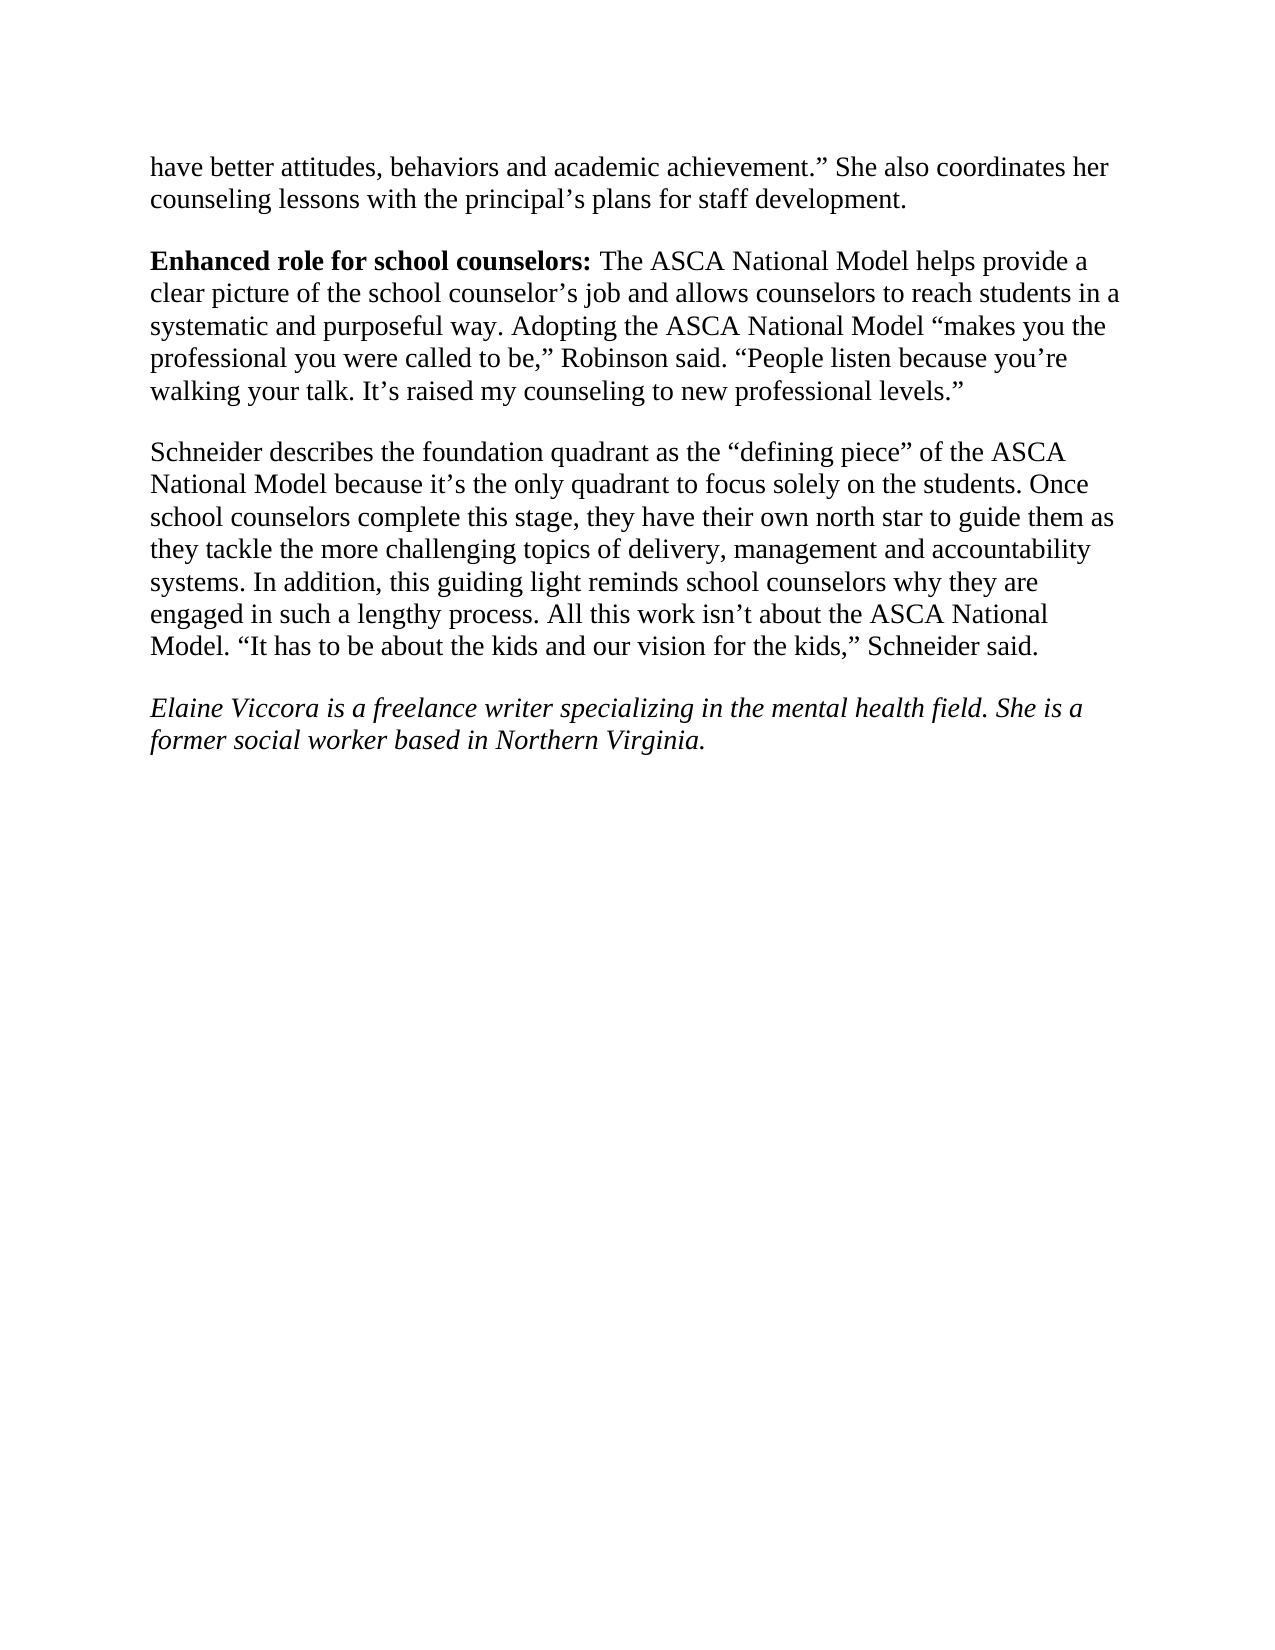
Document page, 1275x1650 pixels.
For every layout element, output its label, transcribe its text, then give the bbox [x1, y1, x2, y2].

text Elaine Viccora is a freelance writer specializing in the mental health field. She is a former social worker based in Northern Virginia. [150, 691, 1125, 756]
text Schneider describes the foundation quadrant as the “defining piece” of the ASCA National Model because it’s the only quadrant to focus solely on the students. Once school counselors complete this stage, they have their own north star to guide them as they tackle the more challenging topics of delivery, management and accountability systems. In addition, this guiding light reminds school counselors why they are engaged in such a lengthy process. All this work isn’t about the ASCA National Model. “It has to be about the kids and our vision for the kids,” Schneider said. [150, 435, 1125, 662]
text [150, 150, 1125, 215]
text Enhanced role for school counselors: The ASCA National Model helps provide a clear picture of the school counselor’s job and allows counselors to reach students in a systematic and purposeful way. Adopting the ASCA National Model “makes you the professional you were called to be,” Robinson said. “People listen because you’re walking your talk. It’s raised my counseling to new professional levels.” [150, 244, 1125, 406]
